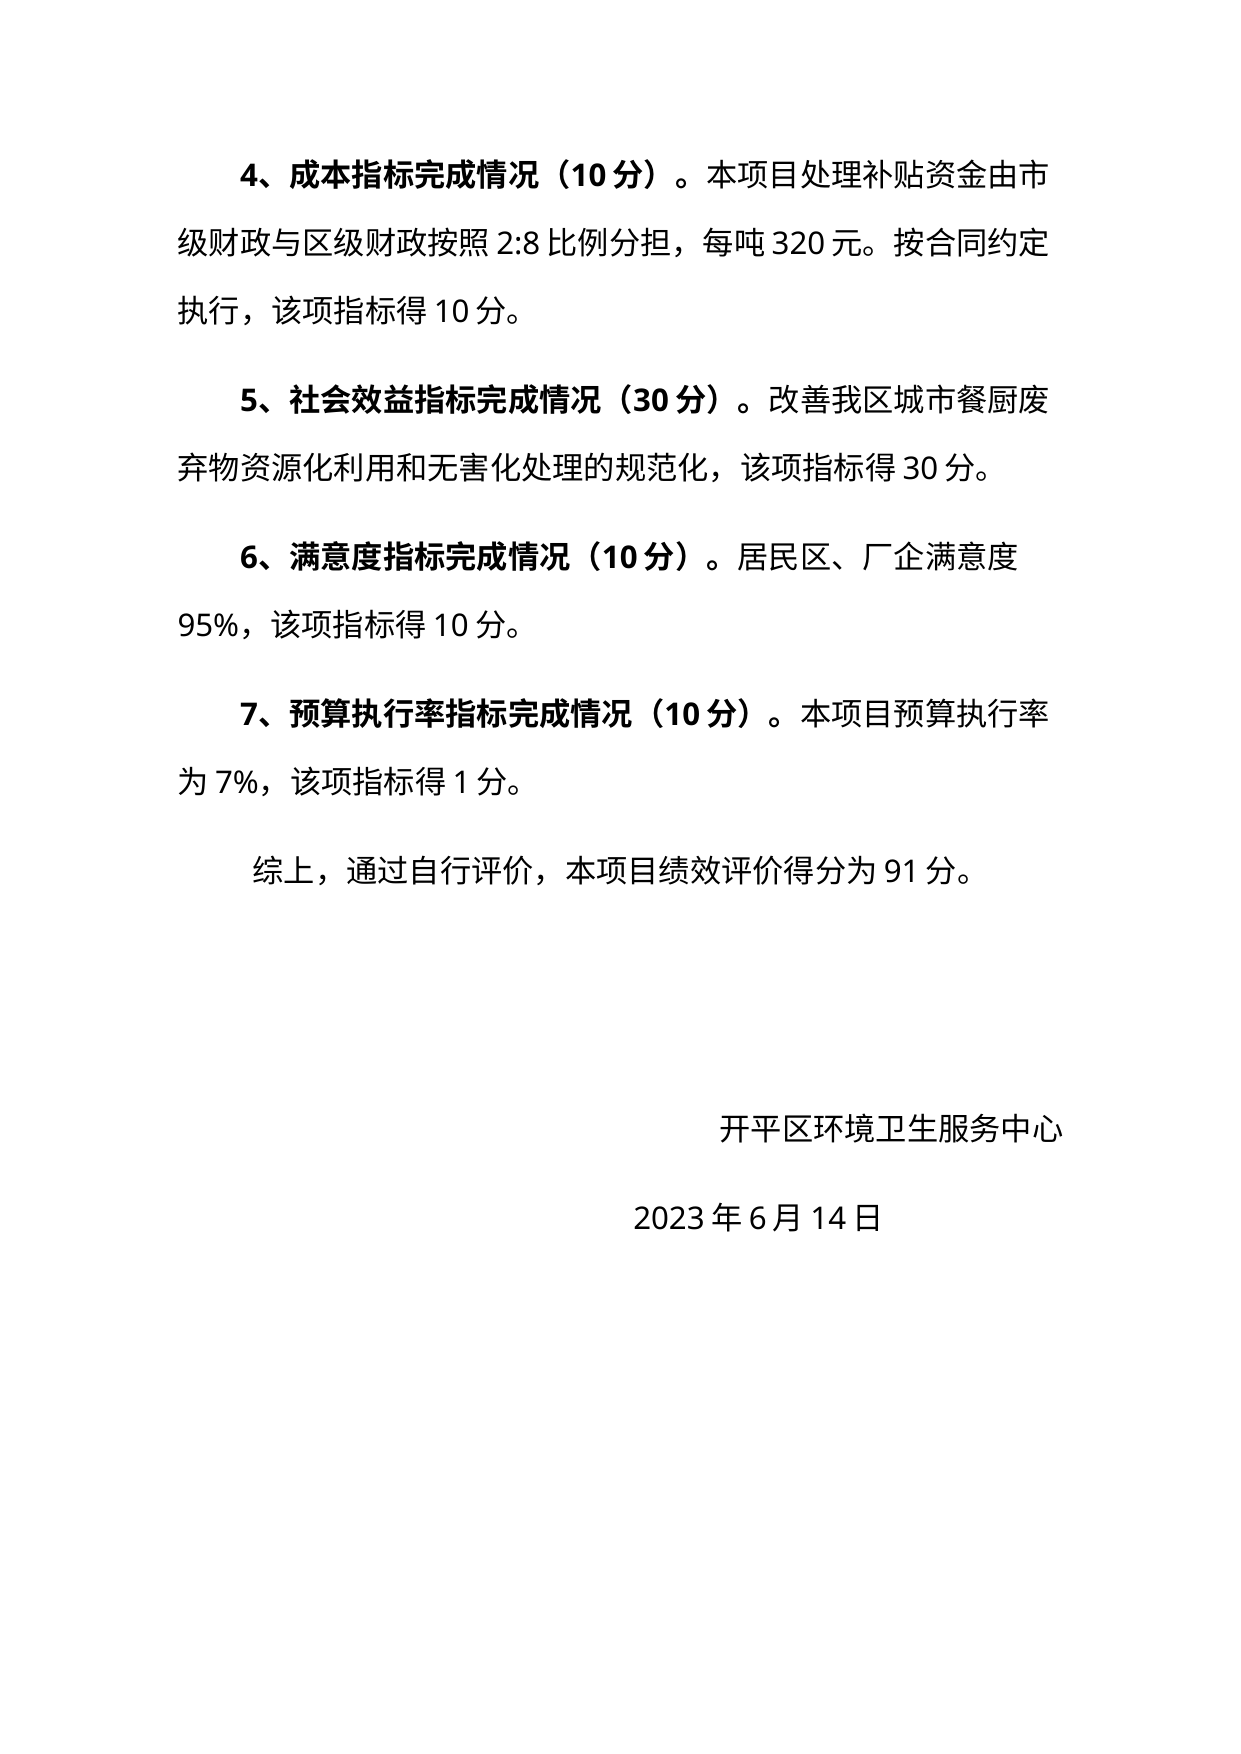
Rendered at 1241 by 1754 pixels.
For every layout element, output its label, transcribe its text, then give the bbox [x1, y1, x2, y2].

text 6、满意度指标完成情况（10分）。居民区、厂企满意度95%，该项指标得10分。 [177, 532, 1063, 645]
text 2023年6月14日 [177, 1193, 1063, 1238]
text 4、成本指标完成情况（10分）。本项目处理补贴资金由市级财政与区级财政按照2:8比例分担，每吨320元。按合同约定执行，该项指标得10分。 [177, 150, 1063, 331]
text 7、预算执行率指标完成情况（10分）。本项目预算执行率为7%，该项指标得1分。 [177, 689, 1063, 802]
text 开平区环境卫生服务中心 [177, 1104, 1063, 1149]
text 综上，通过自行评价，本项目绩效评价得分为91分。 [177, 846, 1063, 891]
text 5、社会效益指标完成情况（30分）。改善我区城市餐厨废弃物资源化利用和无害化处理的规范化，该项指标得30分。 [177, 375, 1063, 488]
